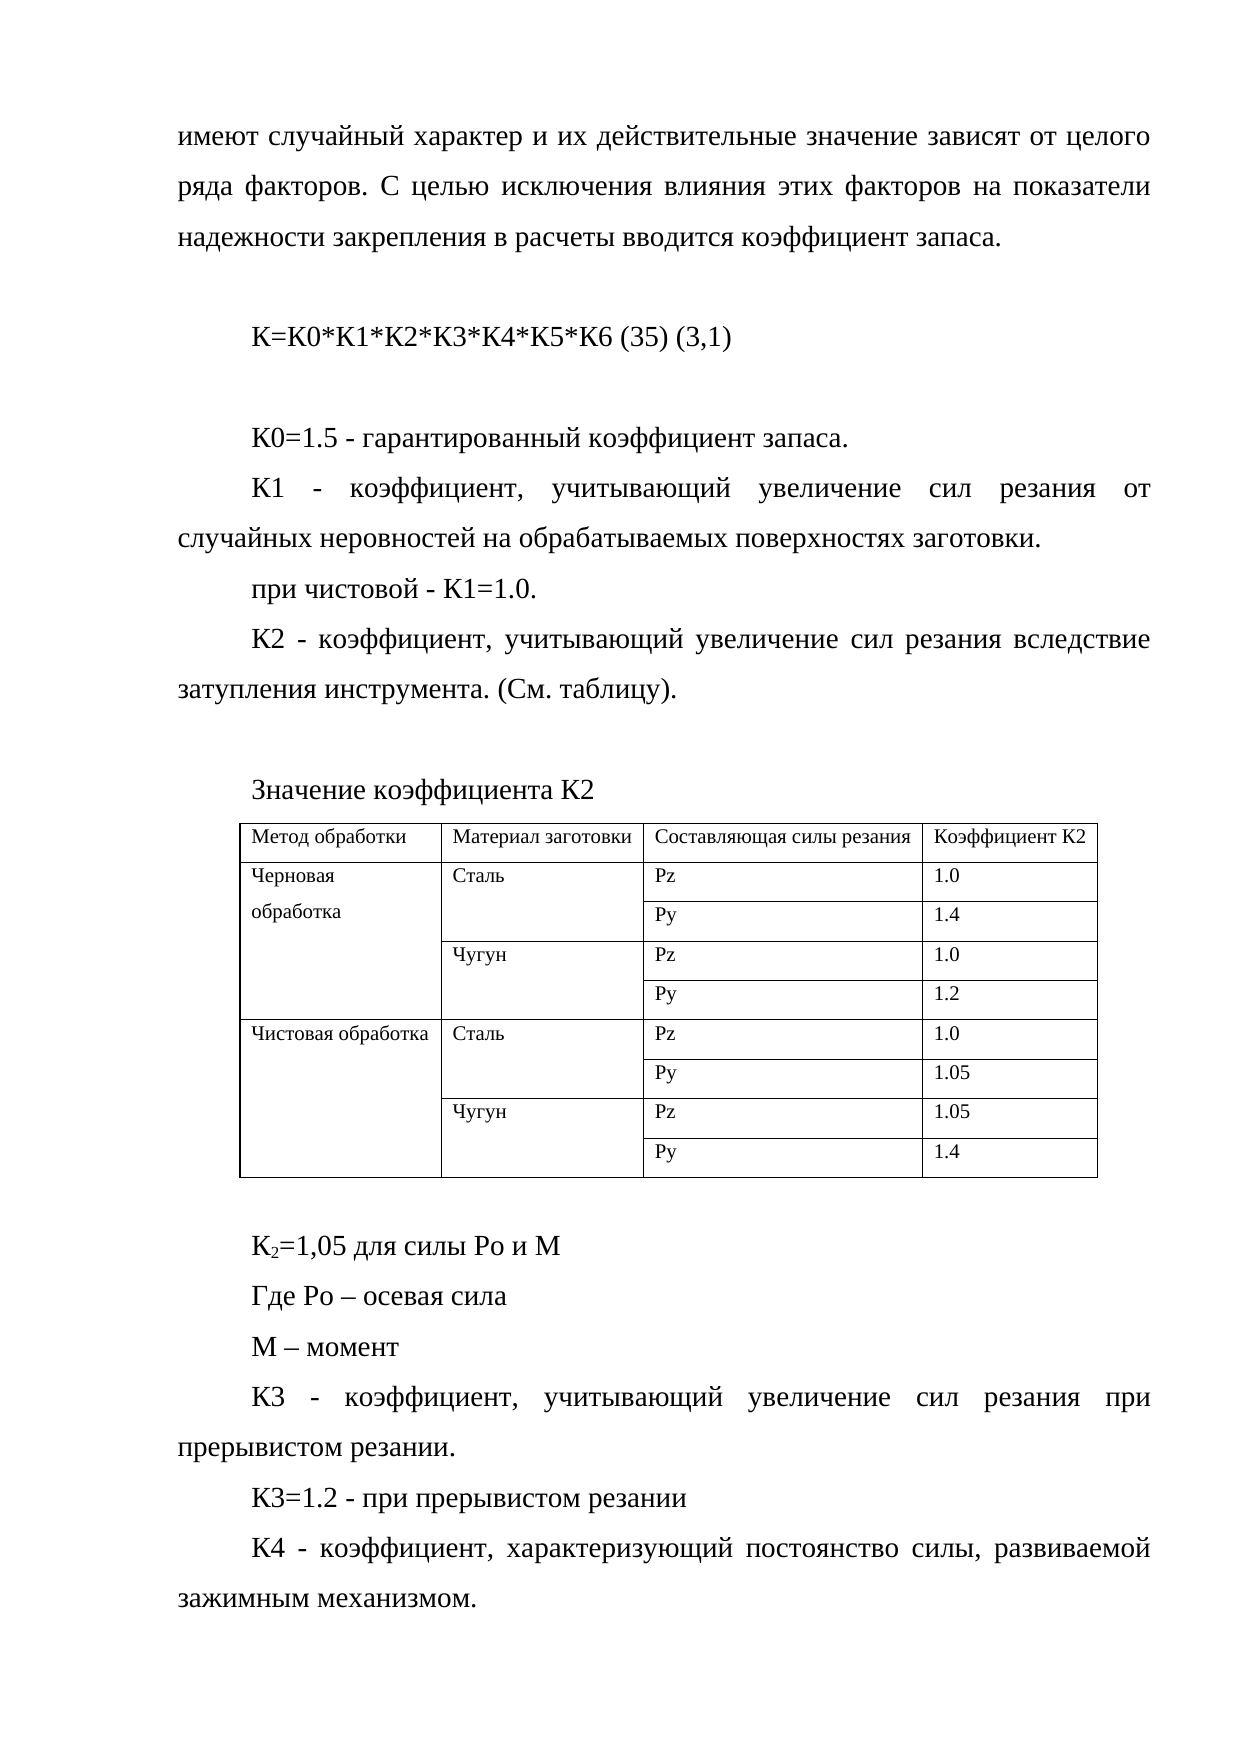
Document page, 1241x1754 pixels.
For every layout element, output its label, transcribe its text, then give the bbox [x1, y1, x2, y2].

table_cell Pz [644, 1020, 922, 1059]
text Значение коэффициента К2 [177, 772, 1152, 806]
text К=К0*К1*К2*К3*К4*К5*К6 (35) (3,1) [177, 319, 1152, 353]
text К1 - коэффициент, учитывающий увеличение сил резания от случайных неровностей на обрабатываемых поверхностях заготовки. [177, 470, 1152, 554]
table_cell Сталь [442, 863, 643, 941]
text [177, 118, 1152, 252]
table_header Материал заготовки [442, 824, 643, 862]
table_header Коэффициент К2 [923, 824, 1097, 862]
table_cell 1.0 [923, 942, 1097, 980]
table_cell 1.2 [923, 981, 1097, 1019]
table_cell 1.0 [923, 863, 1097, 901]
table_cell Pz [644, 1099, 922, 1137]
text К3 - коэффициент, учитывающий увеличение сил резания при прерывистом резании. [177, 1379, 1152, 1463]
table_cell 1.0 [923, 1020, 1097, 1059]
table_cell Сталь [442, 1020, 643, 1098]
table_cell Черновая обработка [241, 863, 441, 1019]
table_header Метод обработки [241, 824, 441, 862]
table_cell 1.4 [923, 902, 1097, 941]
table_cell Pz [644, 863, 922, 901]
table_cell Py [644, 1139, 922, 1177]
text К2=1,05 для силы Ро и М [177, 1228, 1152, 1262]
table_cell Py [644, 981, 922, 1019]
table_cell Py [644, 902, 922, 941]
text при чистовой - К1=1.0. [177, 571, 1152, 604]
text К0=1.5 - гарантированный коэффициент запаса. [177, 420, 1152, 453]
text М – момент [177, 1329, 1152, 1362]
text К3=1.2 - при прерывистом резании [177, 1480, 1152, 1513]
table_cell Чугун [442, 942, 643, 1019]
table_cell 1.05 [923, 1060, 1097, 1098]
text Где Ро – осевая сила [177, 1278, 1152, 1312]
table_cell Pz [644, 942, 922, 980]
table_cell Чугун [442, 1099, 643, 1177]
table_header Составляющая силы резания [644, 824, 922, 862]
table_cell 1.4 [923, 1139, 1097, 1177]
table_cell Чистовая обработка [241, 1020, 441, 1177]
table_cell Py [644, 1060, 922, 1098]
table_cell 1.05 [923, 1099, 1097, 1137]
text К2 - коэффициент, учитывающий увеличение сил резания вследствие затупления инструмента. (См. таблицу). [177, 621, 1152, 705]
text К4 - коэффициент, характеризующий постоянство силы, развиваемой зажимным механизмом. [177, 1530, 1152, 1614]
